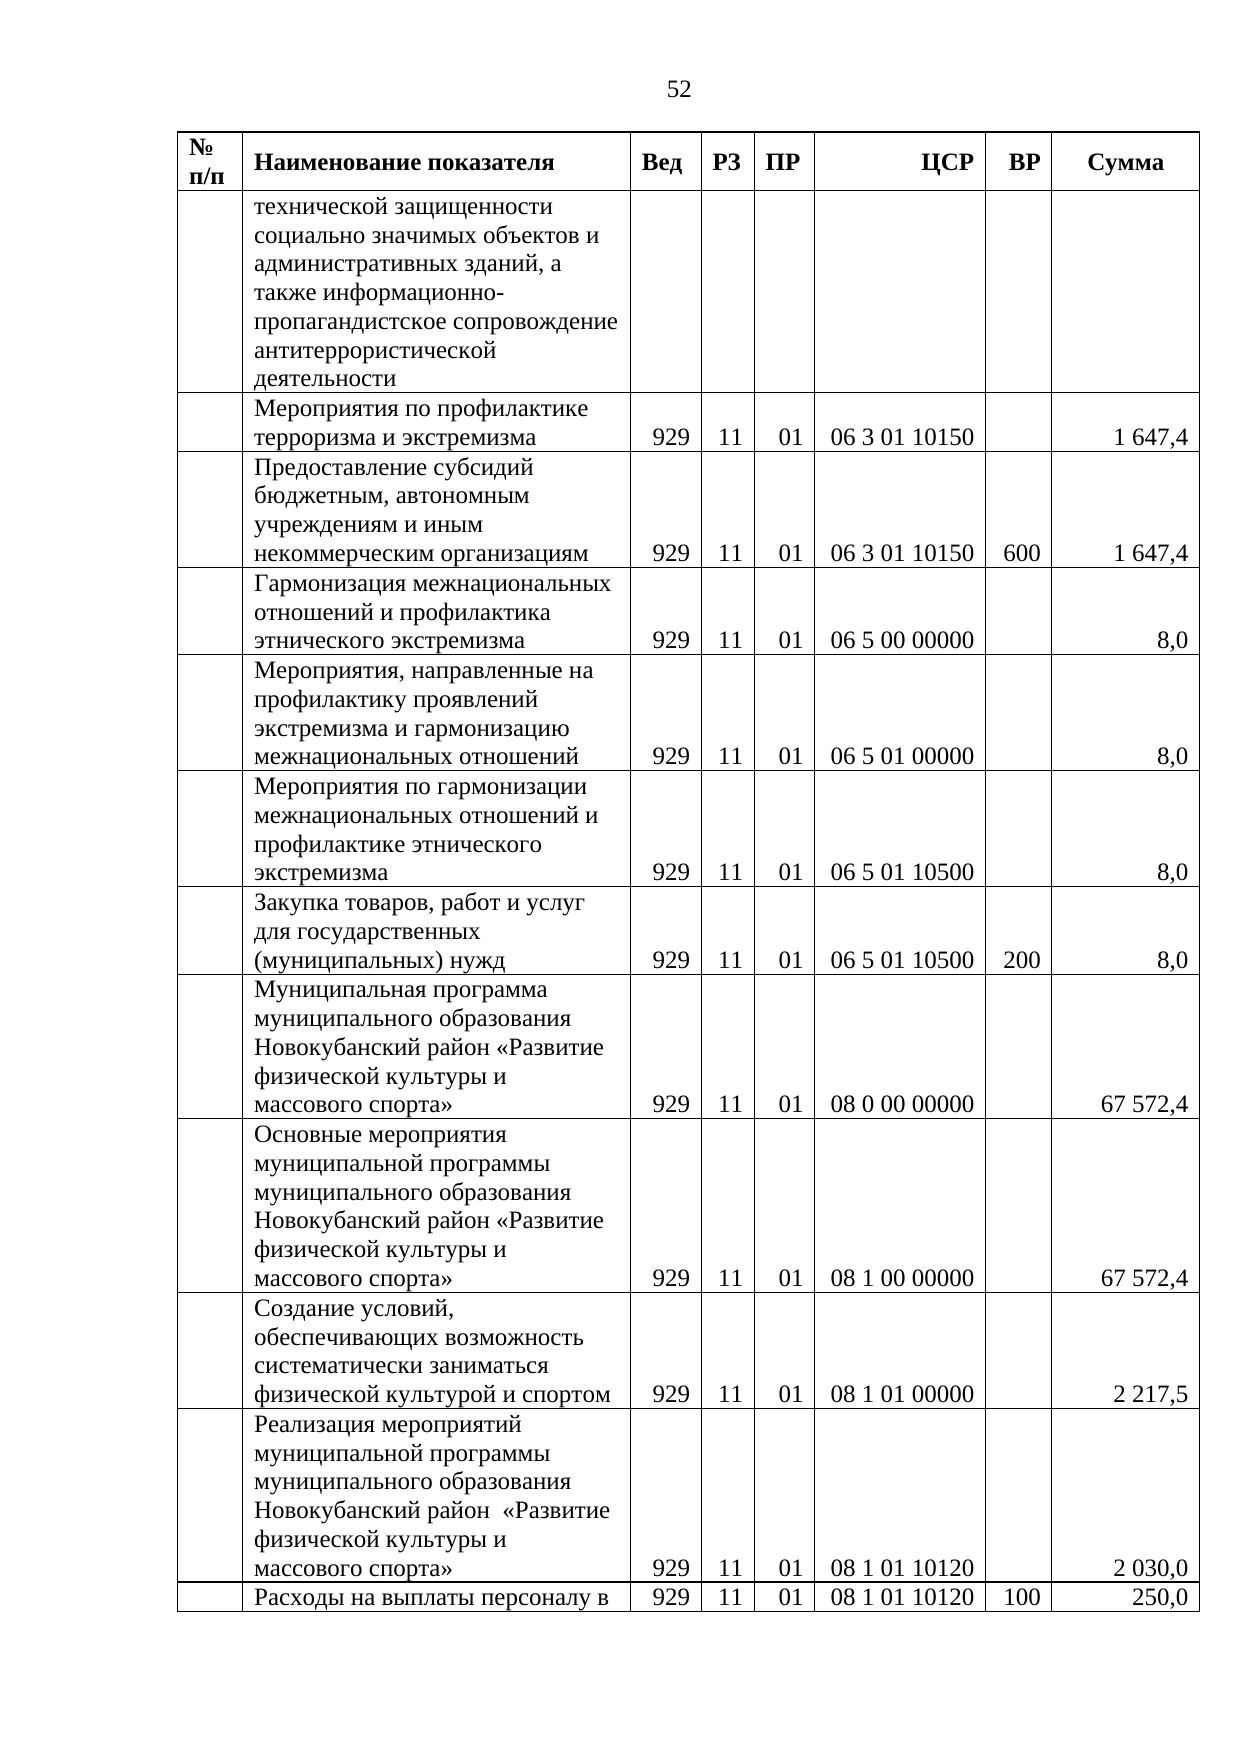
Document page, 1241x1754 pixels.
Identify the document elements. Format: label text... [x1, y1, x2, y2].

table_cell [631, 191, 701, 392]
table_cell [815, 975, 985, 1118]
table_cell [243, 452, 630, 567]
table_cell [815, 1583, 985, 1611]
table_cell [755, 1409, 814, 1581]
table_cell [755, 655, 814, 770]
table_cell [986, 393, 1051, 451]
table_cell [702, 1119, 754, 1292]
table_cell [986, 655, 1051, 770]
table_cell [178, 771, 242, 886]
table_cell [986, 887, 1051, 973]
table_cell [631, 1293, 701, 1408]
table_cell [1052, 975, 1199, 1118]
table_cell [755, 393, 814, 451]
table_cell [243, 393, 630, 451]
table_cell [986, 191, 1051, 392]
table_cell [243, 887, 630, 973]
table_header № п/п [178, 133, 242, 190]
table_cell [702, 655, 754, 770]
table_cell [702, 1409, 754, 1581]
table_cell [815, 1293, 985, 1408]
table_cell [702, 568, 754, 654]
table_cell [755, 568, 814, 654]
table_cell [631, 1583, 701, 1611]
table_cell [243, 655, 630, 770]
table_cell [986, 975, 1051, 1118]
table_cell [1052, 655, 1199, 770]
table_header РЗ [702, 133, 754, 190]
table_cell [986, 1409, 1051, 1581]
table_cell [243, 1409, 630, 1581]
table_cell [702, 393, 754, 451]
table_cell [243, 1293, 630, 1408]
table_header Сумма [1052, 133, 1199, 190]
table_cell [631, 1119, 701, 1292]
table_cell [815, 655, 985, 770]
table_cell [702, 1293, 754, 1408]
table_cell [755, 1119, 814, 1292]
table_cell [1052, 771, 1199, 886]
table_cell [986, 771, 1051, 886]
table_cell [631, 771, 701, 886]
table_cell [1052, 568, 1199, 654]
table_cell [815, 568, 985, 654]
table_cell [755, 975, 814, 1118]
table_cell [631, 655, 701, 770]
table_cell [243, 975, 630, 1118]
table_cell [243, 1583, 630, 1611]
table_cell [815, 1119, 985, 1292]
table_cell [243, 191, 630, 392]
table_header ВР [986, 133, 1051, 190]
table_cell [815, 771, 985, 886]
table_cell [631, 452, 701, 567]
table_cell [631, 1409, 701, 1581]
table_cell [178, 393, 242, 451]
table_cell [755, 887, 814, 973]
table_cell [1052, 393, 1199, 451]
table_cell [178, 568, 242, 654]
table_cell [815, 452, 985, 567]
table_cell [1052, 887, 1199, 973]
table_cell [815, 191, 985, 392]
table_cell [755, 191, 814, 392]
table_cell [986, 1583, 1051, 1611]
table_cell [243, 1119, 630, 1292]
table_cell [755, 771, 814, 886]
table_header ПР [755, 133, 814, 190]
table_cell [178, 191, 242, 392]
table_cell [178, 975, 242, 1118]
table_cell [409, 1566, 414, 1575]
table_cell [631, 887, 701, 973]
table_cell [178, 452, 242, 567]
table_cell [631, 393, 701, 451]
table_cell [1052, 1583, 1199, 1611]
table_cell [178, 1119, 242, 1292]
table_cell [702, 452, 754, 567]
table_header ЦСР [815, 133, 985, 190]
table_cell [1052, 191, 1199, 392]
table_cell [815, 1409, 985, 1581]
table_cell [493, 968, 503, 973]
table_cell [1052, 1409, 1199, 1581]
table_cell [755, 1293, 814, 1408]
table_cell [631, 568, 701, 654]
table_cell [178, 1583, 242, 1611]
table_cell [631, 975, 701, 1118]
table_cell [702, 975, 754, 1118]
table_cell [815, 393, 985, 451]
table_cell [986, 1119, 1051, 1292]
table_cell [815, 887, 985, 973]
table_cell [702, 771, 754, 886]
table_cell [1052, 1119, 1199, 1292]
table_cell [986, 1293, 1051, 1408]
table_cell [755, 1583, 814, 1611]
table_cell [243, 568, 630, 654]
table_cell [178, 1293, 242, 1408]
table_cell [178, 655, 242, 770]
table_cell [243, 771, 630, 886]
table_header Наименование показателя [243, 133, 630, 190]
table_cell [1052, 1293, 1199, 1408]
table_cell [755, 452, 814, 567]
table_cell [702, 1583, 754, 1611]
table_header Вед [631, 133, 701, 190]
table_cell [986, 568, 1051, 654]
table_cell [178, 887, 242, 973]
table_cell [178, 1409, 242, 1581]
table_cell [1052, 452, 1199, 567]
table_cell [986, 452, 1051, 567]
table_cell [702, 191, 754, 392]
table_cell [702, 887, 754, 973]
